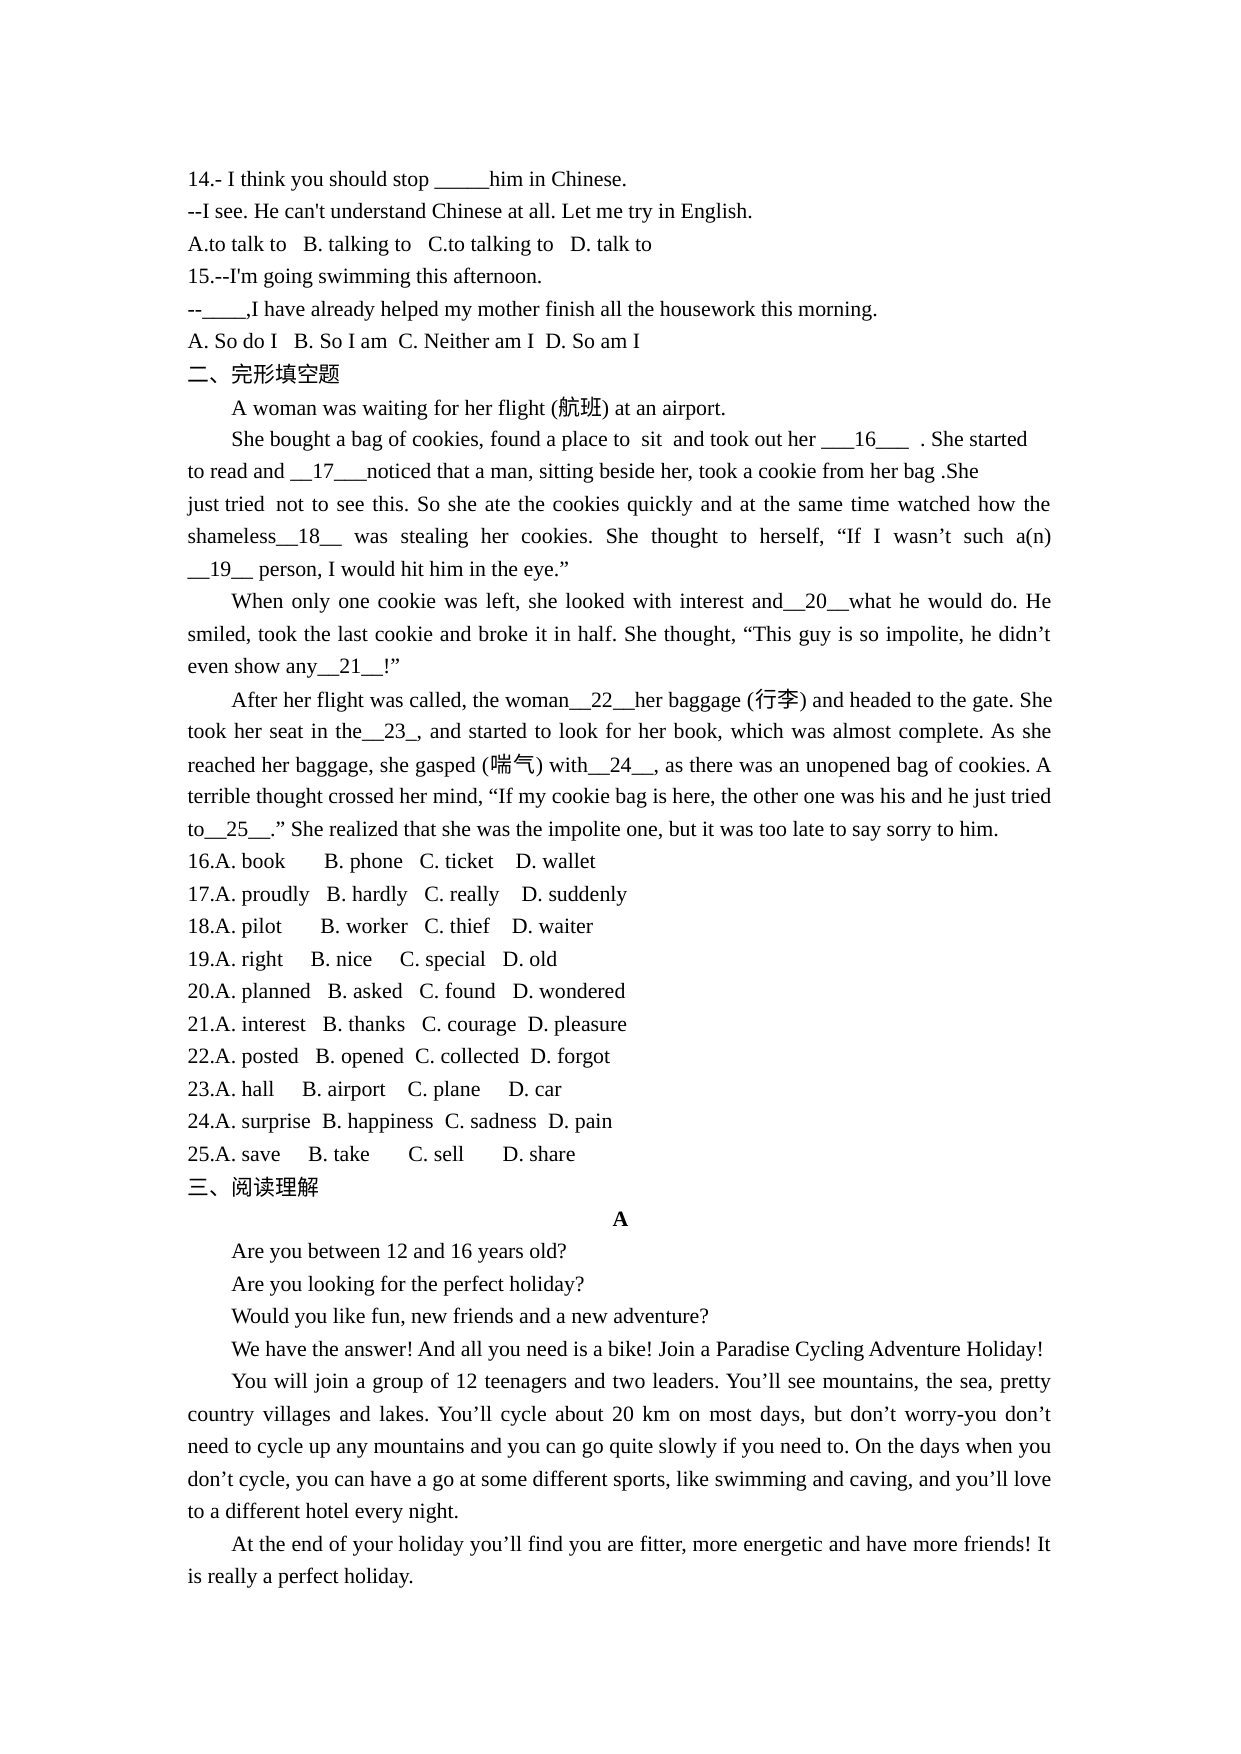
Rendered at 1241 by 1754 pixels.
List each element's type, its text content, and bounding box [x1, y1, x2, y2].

text A woman was waiting for her flight (航班) at an airport. [187, 389, 1053, 422]
text A. So do I B. So I am C. Neither am I D. So am I [187, 324, 1053, 357]
text --I see. He can't understand Chinese at all. Let me try in English. [187, 194, 1053, 227]
text Are you between 12 and 16 years old? [187, 1234, 1053, 1267]
text Are you looking for the perfect holiday? [187, 1267, 1053, 1299]
text 24.A. surprise B. happiness C. sadness D. pain [187, 1104, 1053, 1137]
text After her flight was called, the woman__22__her baggage (行李) and headed to the gate. She took her seat in the__23_, and started to look for her book, which was almost complete. As she reached her baggage, she gasped (喘气) with__24__, as there was an unopened bag of cookies. A terrible thought crossed her mind, “If my cookie bag is here, the other one was his and he just tried to__25__.” She realized that she was the impolite one, but it was too late to say sorry to him. [187, 682, 1053, 844]
text She bought a bag of cookies, found a place to sit and took out her ___16___ . She started to read and __17___noticed that a man, sitting beside her, took a cookie from her bag .She just tried not to see this. So she ate the cookies quickly and at the same time watched how the shameless__18__ was stealing her cookies. She thought to herself, “If I wasn’t such a(n) __19__ person, I would hit him in the eye.” [187, 422, 1053, 584]
text 17.A. proudly B. hardly C. really D. suddenly [187, 877, 1053, 909]
text --____,I have already helped my mother finish all the housework this morning. [187, 292, 1053, 324]
text A.to talk to B. talking to C.to talking to D. talk to [187, 227, 1053, 259]
text 16.A. book B. phone C. ticket D. wallet [187, 844, 1053, 877]
text A [187, 1202, 1053, 1234]
text When only one cookie was left, she looked with interest and__20__what he would do. He smiled, took the last cookie and broke it in half. She thought, “This guy is so impolite, he didn’t even show any__21__!” [187, 584, 1053, 682]
text We have the answer! And all you need is a bike! Join a Paradise Cycling Adventure Holiday! [187, 1332, 1053, 1364]
text At the end of your holiday you’ll find you are fitter, more energetic and have more friends! It is really a perfect holiday. [187, 1527, 1053, 1592]
text 21.A. interest B. thanks C. courage D. pleasure [187, 1007, 1053, 1039]
text 23.A. hall B. airport C. plane D. car [187, 1072, 1053, 1104]
text 19.A. right B. nice C. special D. old [187, 942, 1053, 974]
text 14.- I think you should stop _____him in Chinese. [187, 162, 1053, 194]
text 15.--I'm going swimming this afternoon. [187, 259, 1053, 292]
text You will join a group of 12 teenagers and two leaders. You’ll see mountains, the sea, pretty country villages and lakes. You’ll cycle about 20 km on most days, but don’t worry-you don’t need to cycle up any mountains and you can go quite slowly if you need to. On the days when you don’t cycle, you can have a go at some different sports, like swimming and caving, and you’ll love to a different hotel every night. [187, 1364, 1053, 1527]
text 18.A. pilot B. worker C. thief D. waiter [187, 909, 1053, 942]
text 22.A. posted B. opened C. collected D. forgot [187, 1039, 1053, 1072]
text 20.A. planned B. asked C. found D. wondered [187, 974, 1053, 1007]
text 二、完形填空题 [187, 357, 1053, 389]
text 三、阅读理解 [187, 1169, 1053, 1202]
text Would you like fun, new friends and a new adventure? [187, 1299, 1053, 1332]
text 25.A. save B. take C. sell D. share [187, 1137, 1053, 1169]
